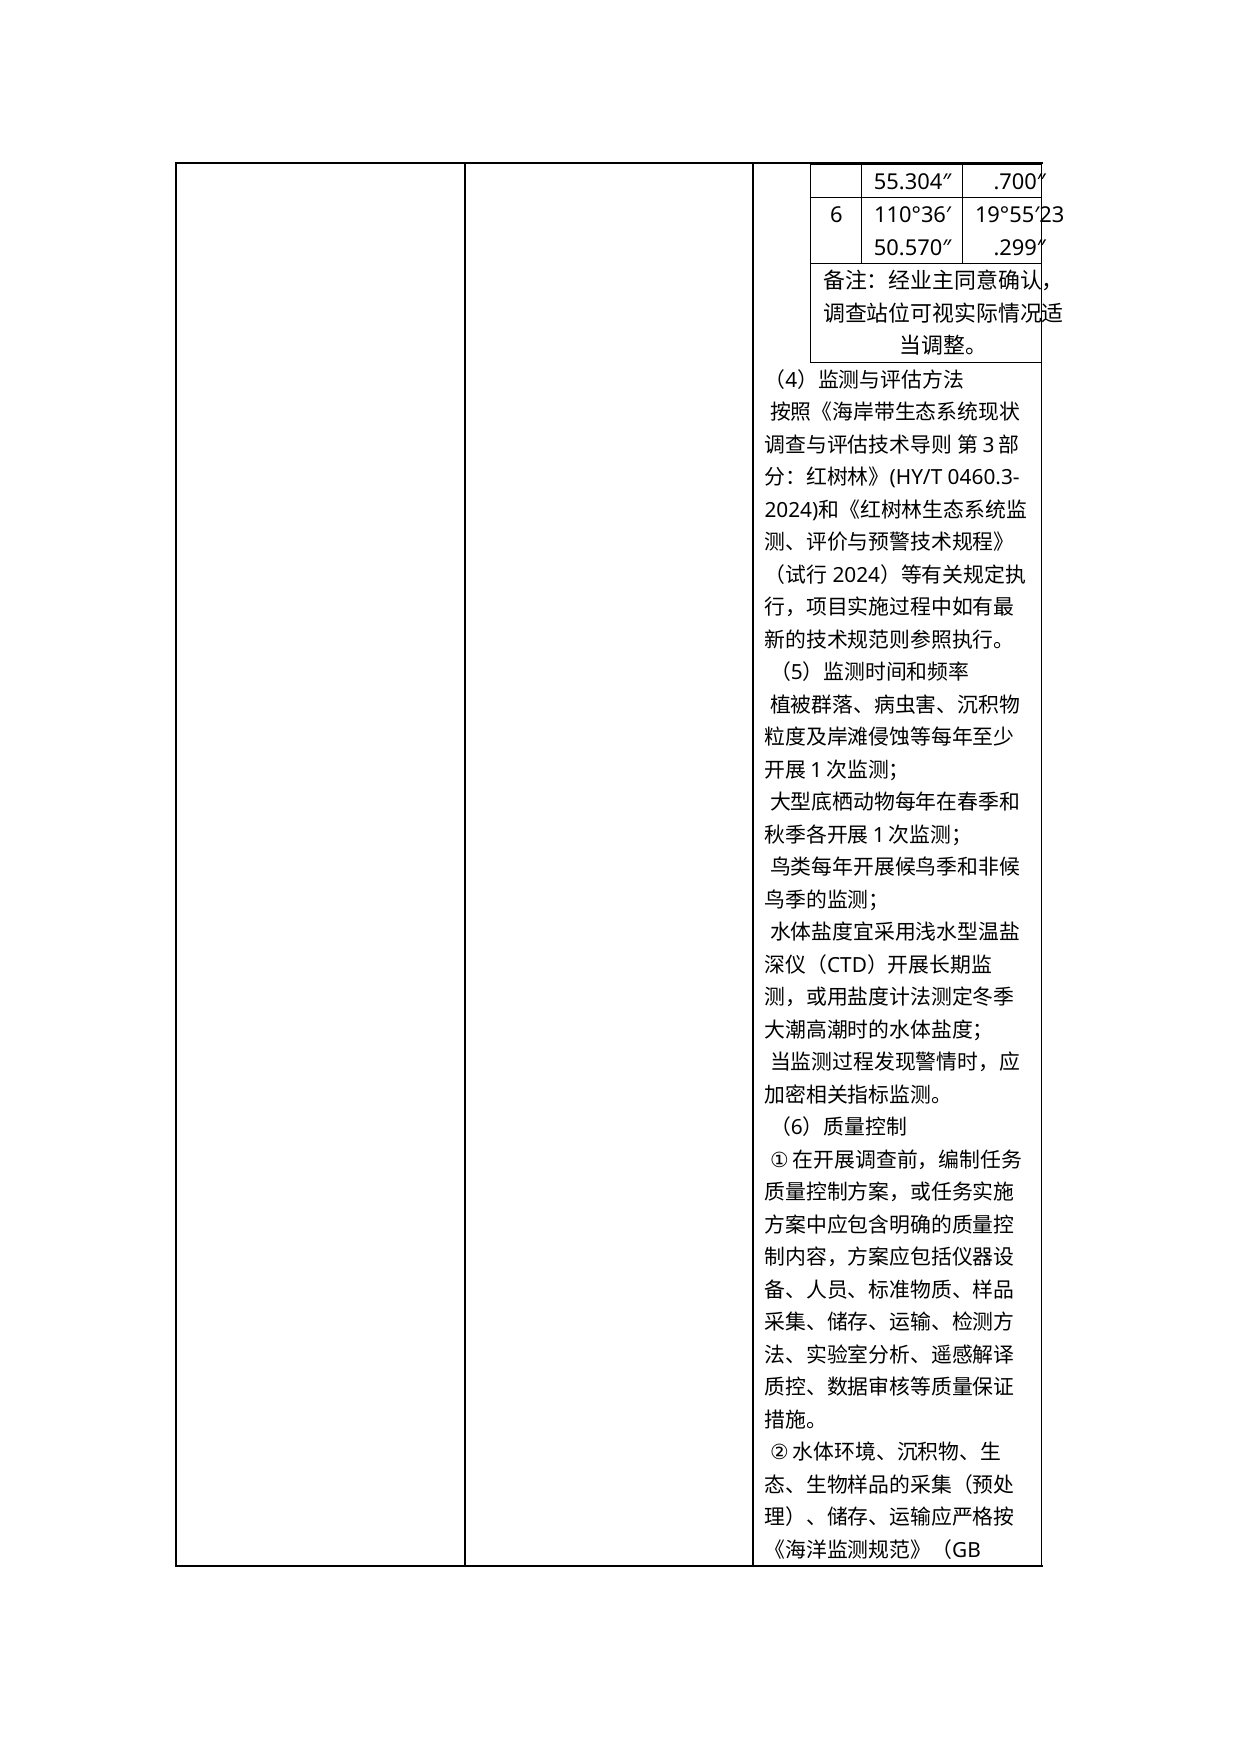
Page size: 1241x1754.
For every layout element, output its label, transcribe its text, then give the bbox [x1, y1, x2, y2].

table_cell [754, 164, 1041, 1565]
table_cell 1 [177, 164, 464, 1565]
table_cell ★ [466, 164, 752, 1565]
